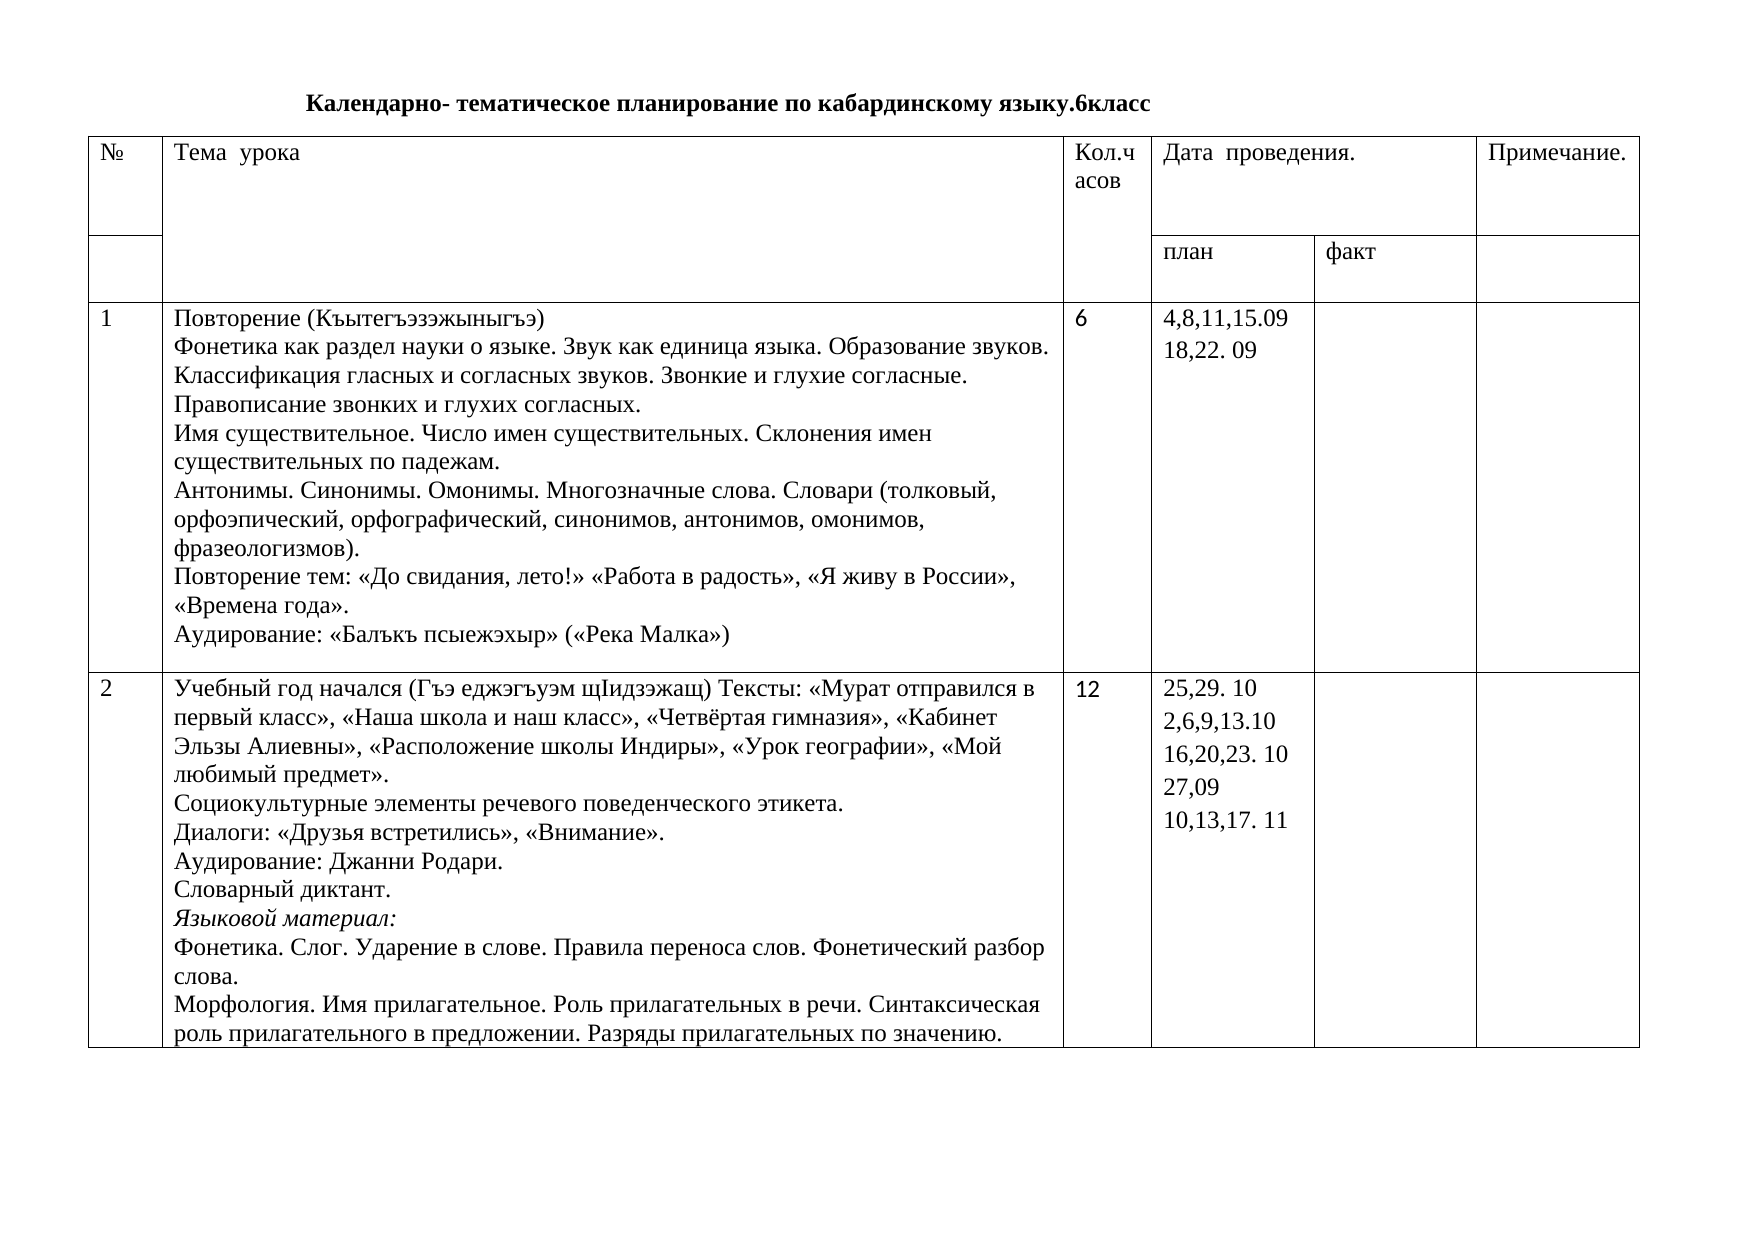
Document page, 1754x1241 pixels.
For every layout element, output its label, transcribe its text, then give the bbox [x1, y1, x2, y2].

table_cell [1152, 673, 1314, 1047]
table_header Тема урока [163, 137, 1063, 302]
table_header Дата проведения. [1152, 137, 1476, 235]
table_header Кол.часов [1064, 137, 1151, 302]
table_cell [1477, 673, 1639, 1047]
table_cell 4,8,11,15.09 18,22. 09 [1152, 303, 1314, 672]
table_cell план [1152, 236, 1314, 302]
table_cell Повторение (Къытегъэзэжыныгъэ) Фонетика как раздел науки о языке. Звук как единица языка. Образование звуков. Классификация гласных и согласных звуков. Звонкие и глухие согласные. Правописание звонких и глухих согласных. Имя существительное. Число имен существительных. Склонения имен существительных по падежам. Антонимы. Синонимы. Омонимы. Многозначные слова. Словари (толковый, орфоэпический, орфографический, синонимов, антонимов, омонимов, фразеологизмов). Повторение тем: «До свидания, лето!» «Работа в радость», «Я живу в России», «Времена года». Аудирование: «Балъкъ псыежэхыр» («Река Малка») [163, 303, 1063, 672]
table_header Примечание. [1477, 137, 1639, 235]
table_cell 2 [89, 673, 162, 1047]
table_cell [89, 236, 162, 302]
table_cell [1477, 303, 1639, 672]
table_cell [163, 673, 1063, 1047]
table_cell 1 [89, 303, 162, 672]
text Календарно- тематическое планирование по кабардинскому языку.6класс [118, 88, 1636, 117]
table_cell [1315, 303, 1476, 672]
table_cell 6 [1064, 303, 1151, 672]
table_cell [1315, 673, 1476, 1047]
table_cell 12 [1064, 673, 1151, 1047]
table_cell [1477, 236, 1639, 302]
table_header № [89, 137, 162, 235]
table_cell факт [1315, 236, 1476, 302]
